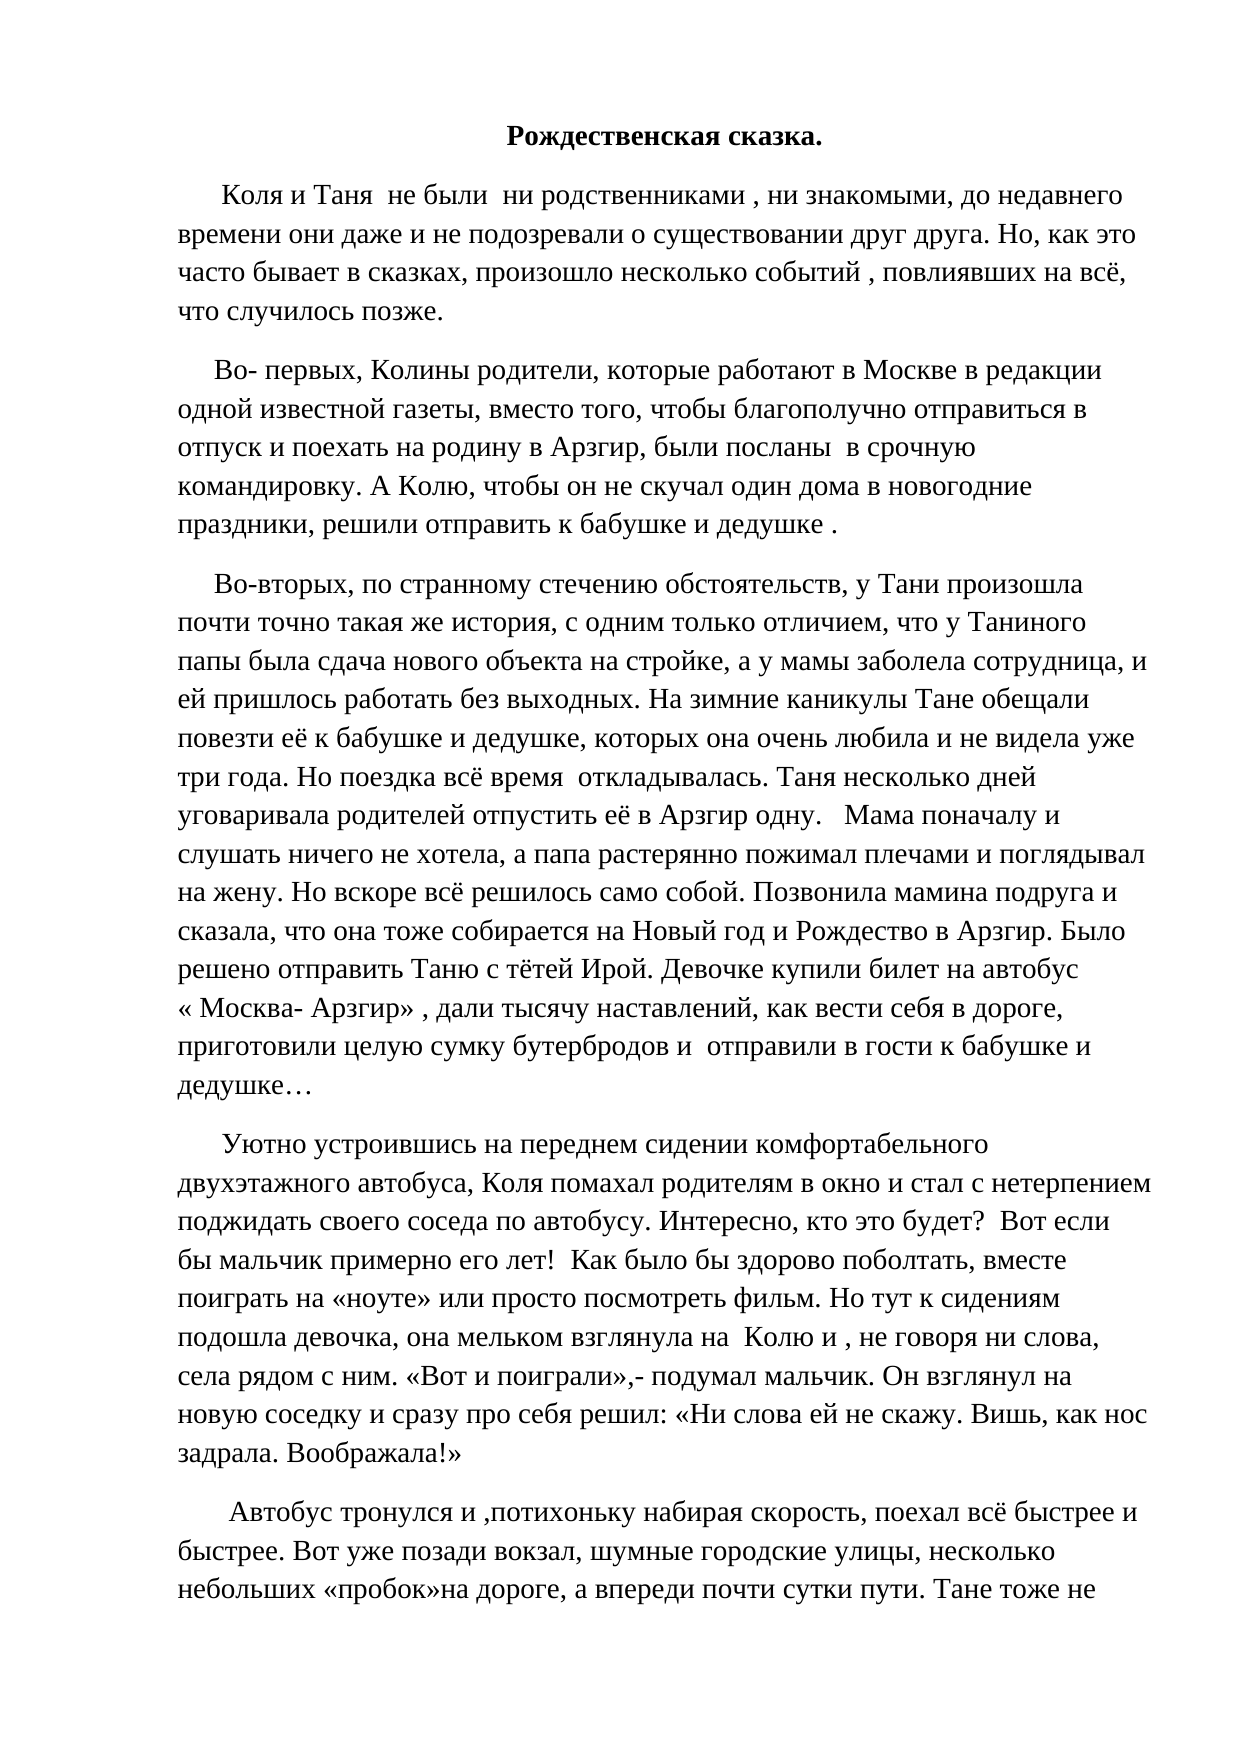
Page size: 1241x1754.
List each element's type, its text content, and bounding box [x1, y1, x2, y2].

text Во-вторых, по странному стечению обстоятельств, у Тани произошла почти точно такая же история, с одним только отличием, что у Таниного папы была сдача нового объекта на стройке, а у мамы заболела сотрудница, и ей пришлось работать без выходных. На зимние каникулы Тане обещали повезти её к бабушке и дедушке, которых она очень любила и не видела уже три года. Но поездка всё время откладывалась. Таня несколько дней уговаривала родителей отпустить её в Арзгир одну. Мама поначалу и слушать ничего не хотела, а папа растерянно пожимал плечами и поглядывал на жену. Но вскоре всё решилось само собой. Позвонила мамина подруга и сказала, что она тоже собирается на Новый год и Рождество в Арзгир. Было решено отправить Таню с тётей Ирой. Девочке купили билет на автобус « Москва- Арзгир» , дали тысячу наставлений, как вести себя в дороге, приготовили целую сумку бутербродов и отправили в гости к бабушке и дедушке… [177, 566, 1152, 1101]
text Рождественская сказка. [177, 118, 1152, 152]
text Коля и Таня не были ни родственниками , ни знакомыми, до недавнего времени они даже и не подозревали о существовании друг друга. Но, как это часто бывает в сказках, произошло несколько событий , повлиявших на всё, что случилось позже. [177, 177, 1152, 327]
text Во- первых, Колины родители, которые работают в Москве в редакции одной известной газеты, вместо того, чтобы благополучно отправиться в отпуск и поехать на родину в Арзгир, были посланы в срочную командировку. А Колю, чтобы он не скучал один дома в новогодние праздники, решили отправить к бабушке и дедушке . [177, 352, 1152, 540]
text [177, 1494, 1152, 1605]
text Уютно устроившись на переднем сидении комфортабельного двухэтажного автобуса, Коля помахал родителям в окно и стал с нетерпением поджидать своего соседа по автобусу. Интересно, кто это будет? Вот если бы мальчик примерно его лет! Как было бы здорово поболтать, вместе поиграть на «ноуте» или просто посмотреть фильм. Но тут к сидениям подошла девочка, она мельком взглянула на Колю и , не говоря ни слова, села рядом с ним. «Вот и поиграли»,- подумал мальчик. Он взглянул на новую соседку и сразу про себя решил: «Ни слова ей не скажу. Вишь, как нос задрала. Воображала!» [177, 1126, 1152, 1468]
